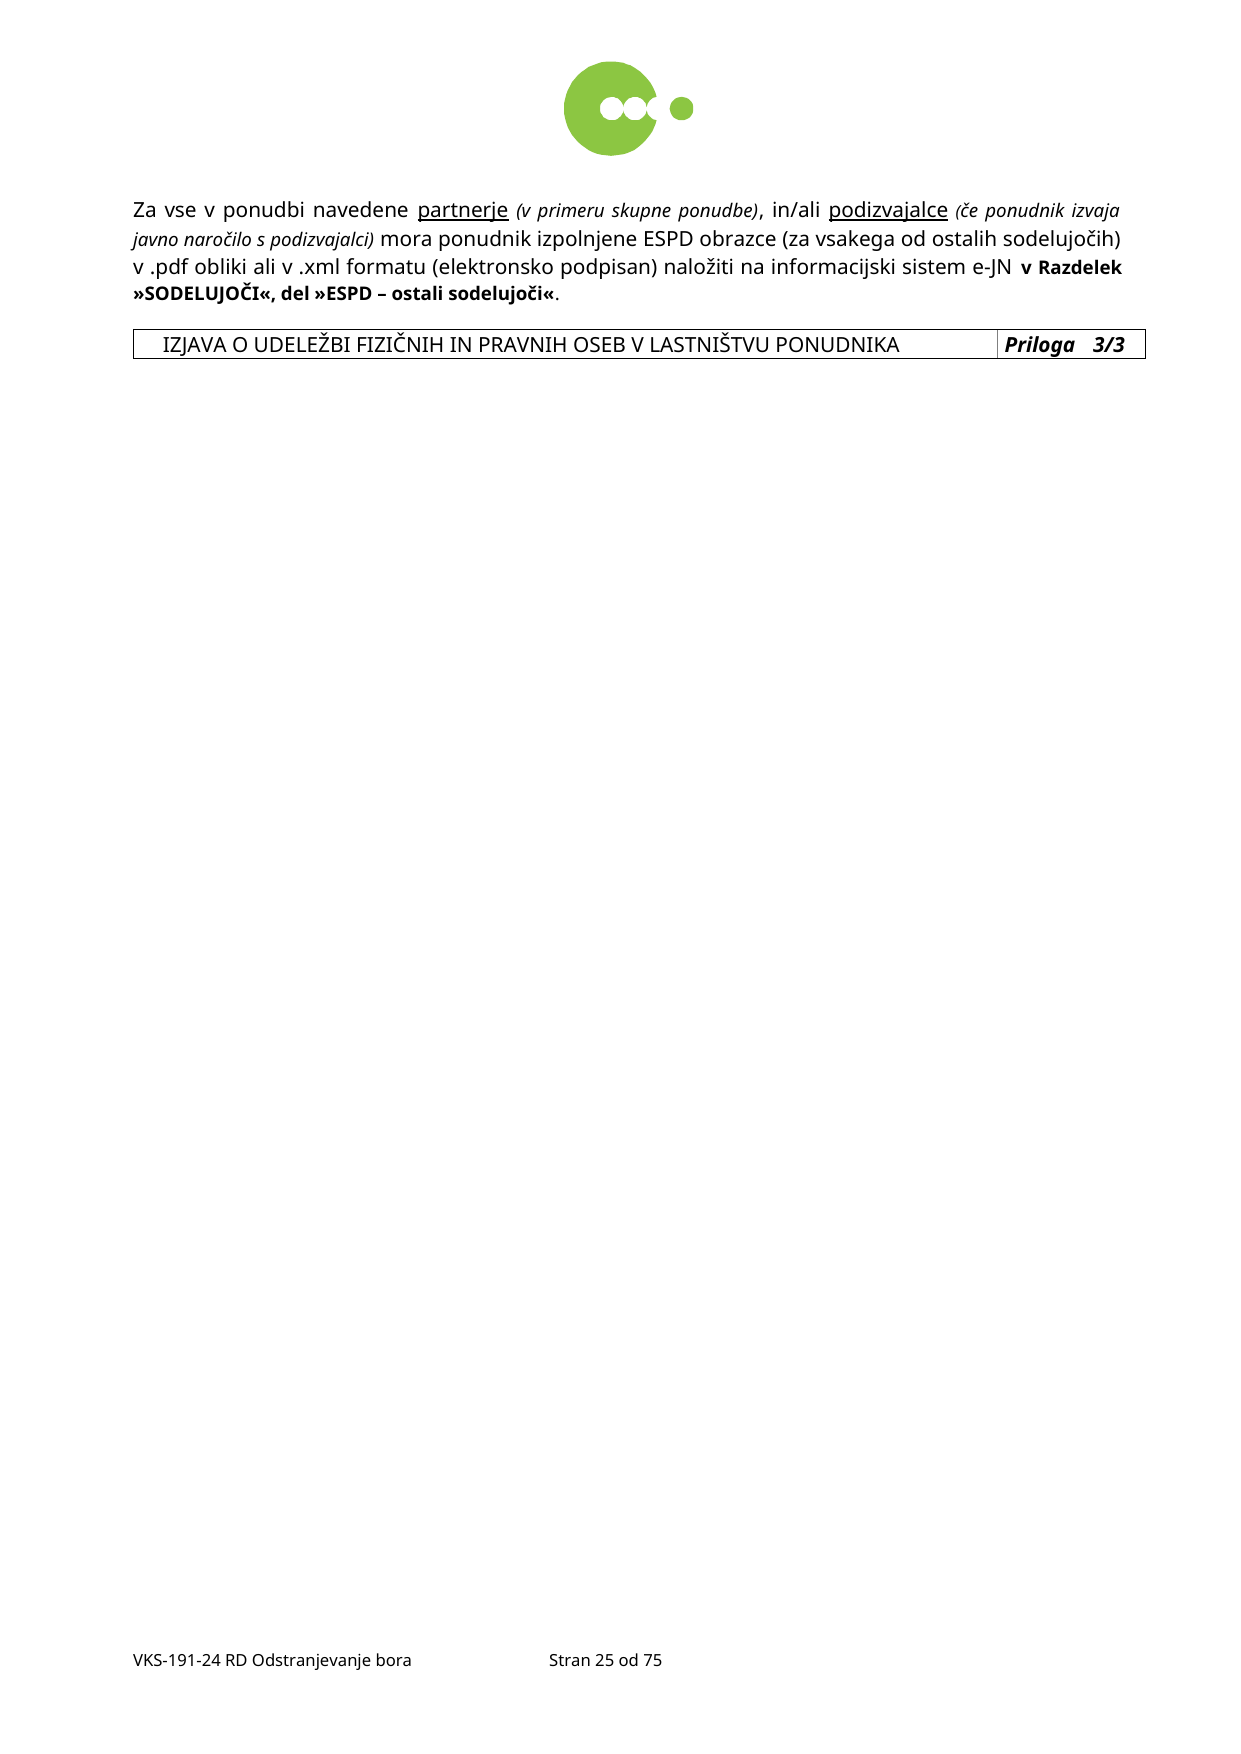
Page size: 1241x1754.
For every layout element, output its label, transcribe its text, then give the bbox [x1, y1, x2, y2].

table_header [134, 330, 155, 358]
table_header IZJAVA O UDELEŽBI FIZIČNIH IN PRAVNIH OSEB V LASTNIŠTVU PONUDNIKA [155, 330, 997, 358]
table_header 3/3 [1086, 330, 1145, 358]
text Za vse v ponudbi navedene partnerje (v primeru skupne ponudbe), in/ali podizvajalce (če ponudnik izvaja javno naročilo s podizvajalci) mora ponudnik izpolnjene ESPD obrazce (za vsakega od ostalih sodelujočih) v .pdf obliki ali v .xml formatu (elektronsko podpisan) naložiti na informacijski sistem e-JN v Razdelek »SODELUJOČI«, del »ESPD – ostali sodelujoči«. [133, 195, 1122, 306]
table_header Priloga [998, 330, 1086, 358]
